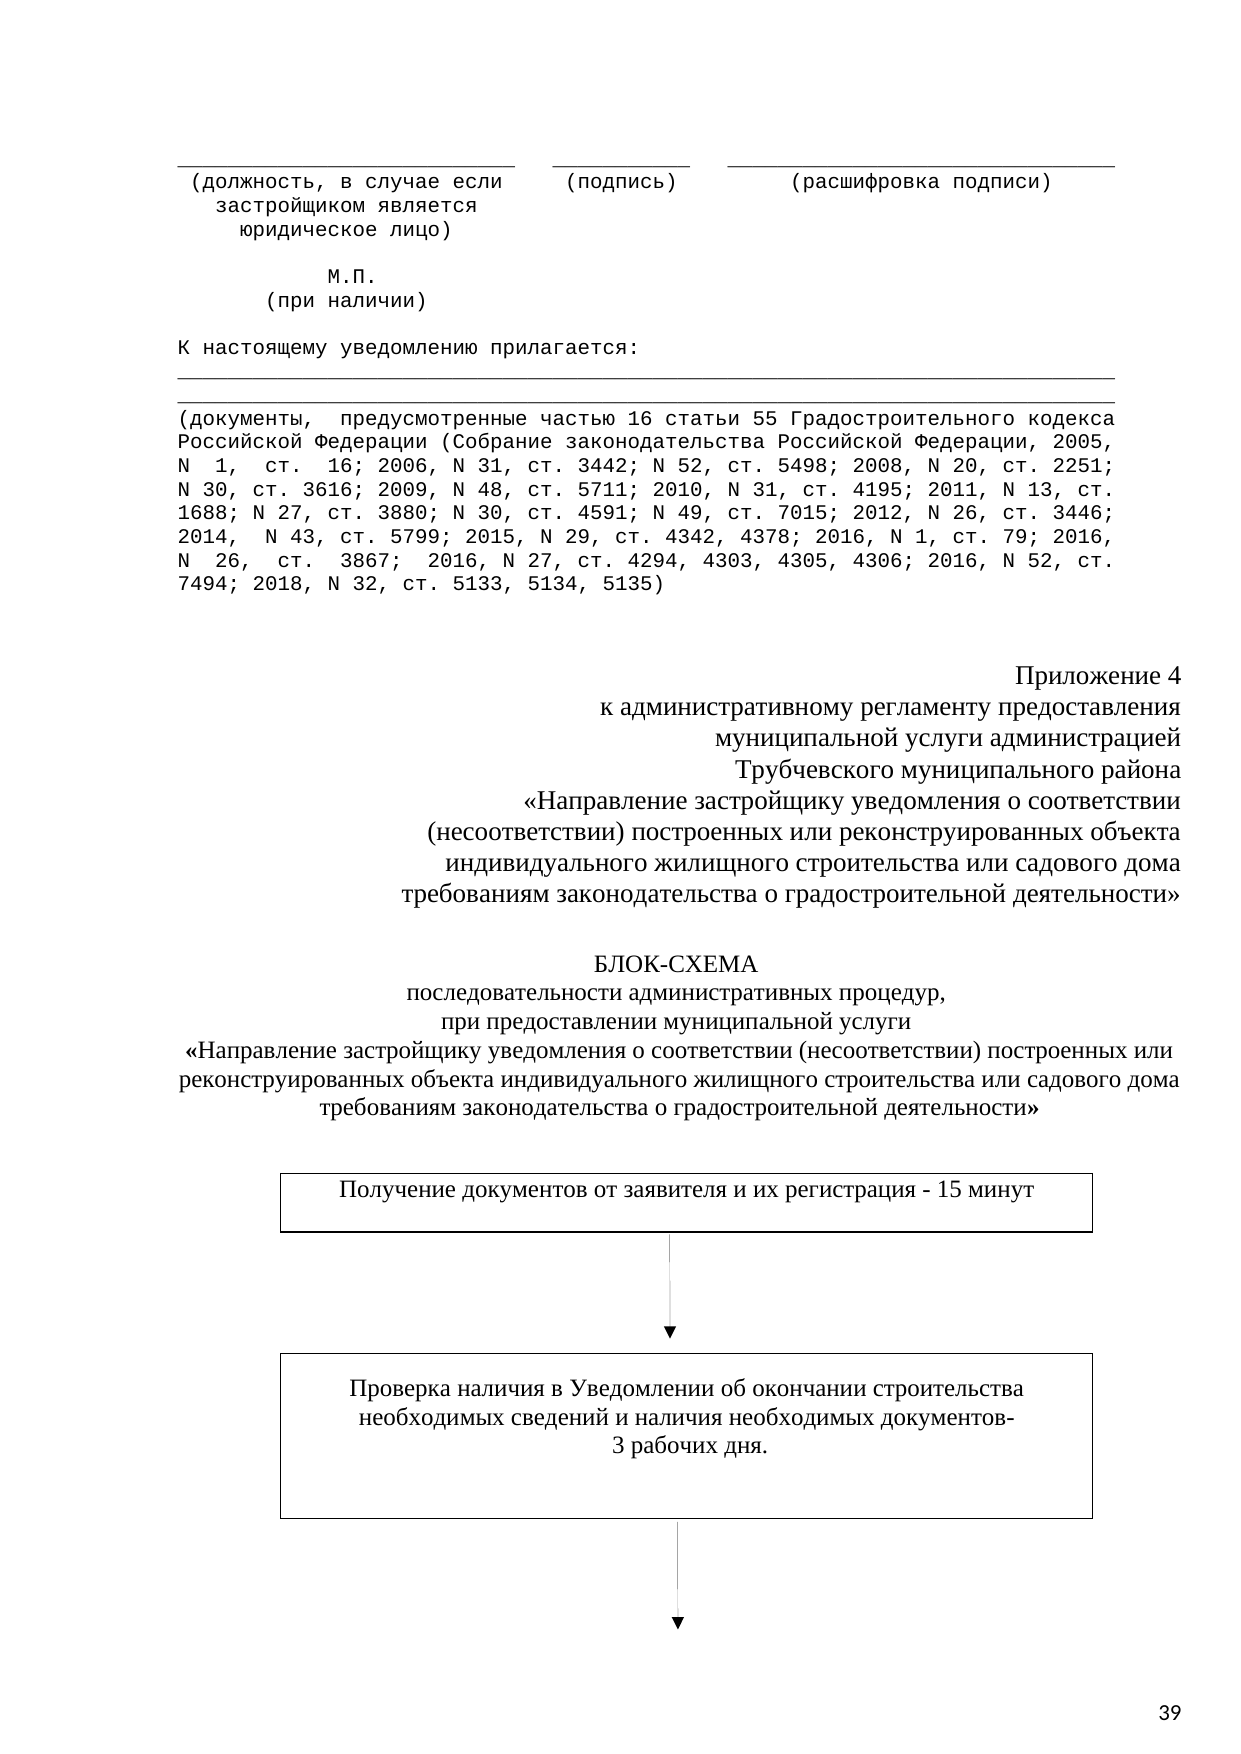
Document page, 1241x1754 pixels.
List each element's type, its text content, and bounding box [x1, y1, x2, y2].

text к административному регламенту предоставления [177, 690, 1181, 722]
text М.П. [177, 266, 1181, 289]
text ___________________________________________________________________________ [177, 384, 1181, 408]
text ___________________________ ___________ _______________________________ [177, 148, 1181, 171]
text Приложение 4 [177, 659, 1181, 690]
text ___________________________________________________________________________ [177, 361, 1181, 384]
table_header Получение документов от заявителя и их регистрация - 15 минут [281, 1174, 1092, 1231]
text Российской Федерации (Собрание законодательства Российской Федерации, 2005, [177, 431, 1181, 455]
text индивидуального жилищного строительства или садового дома [177, 846, 1181, 877]
text юридическое лицо) [177, 219, 1181, 242]
text «Направление застройщику уведомления о соответствии [177, 784, 1181, 815]
text 2014, N 43, ст. 5799; 2015, N 29, ст. 4342, 4378; 2016, N 1, ст. 79; 2016, [177, 526, 1181, 550]
text (несоответствии) построенных или реконструированных объекта [177, 815, 1181, 846]
text муниципальной услуги администрацией [177, 722, 1181, 753]
table_header Проверка наличия в Уведомлении об окончании строительства необходимых сведений и наличия необходимых документов- 3 рабочих дня. [281, 1354, 1092, 1518]
text (документы, предусмотренные частью 16 статьи 55 Градостроительного кодекса [177, 408, 1181, 431]
text 1688; N 27, ст. 3880; N 30, ст. 4591; N 49, ст. 7015; 2012, N 26, ст. 3446; [177, 502, 1181, 526]
text застройщиком является [177, 195, 1181, 219]
text N 26, ст. 3867; 2016, N 27, ст. 4294, 4303, 4305, 4306; 2016, N 52, ст. [177, 550, 1181, 573]
text Трубчевского муниципального района [177, 753, 1181, 784]
text БЛОК-СХЕМА последовательности административных процедур, при предоставлении муниципальной услуги «Направление застройщику уведомления о соответствии (несоответствии) построенных или реконструированных объекта индивидуального жилищного строительства или садового дома требованиям законодательства о градостроительной деятельности» [177, 949, 1181, 1121]
text К настоящему уведомлению прилагается: [177, 337, 1181, 361]
text 7494; 2018, N 32, ст. 5133, 5134, 5135) [177, 573, 1181, 597]
text N 1, ст. 16; 2006, N 31, ст. 3442; N 52, ст. 5498; 2008, N 20, ст. 2251; [177, 455, 1181, 479]
text требованиям законодательства о градостроительной деятельности» [177, 877, 1181, 908]
text (должность, в случае если (подпись) (расшифровка подписи) [177, 171, 1181, 195]
text N 30, ст. 3616; 2009, N 48, ст. 5711; 2010, N 31, ст. 4195; 2011, N 13, ст. [177, 479, 1181, 502]
text (при наличии) [177, 289, 1181, 313]
